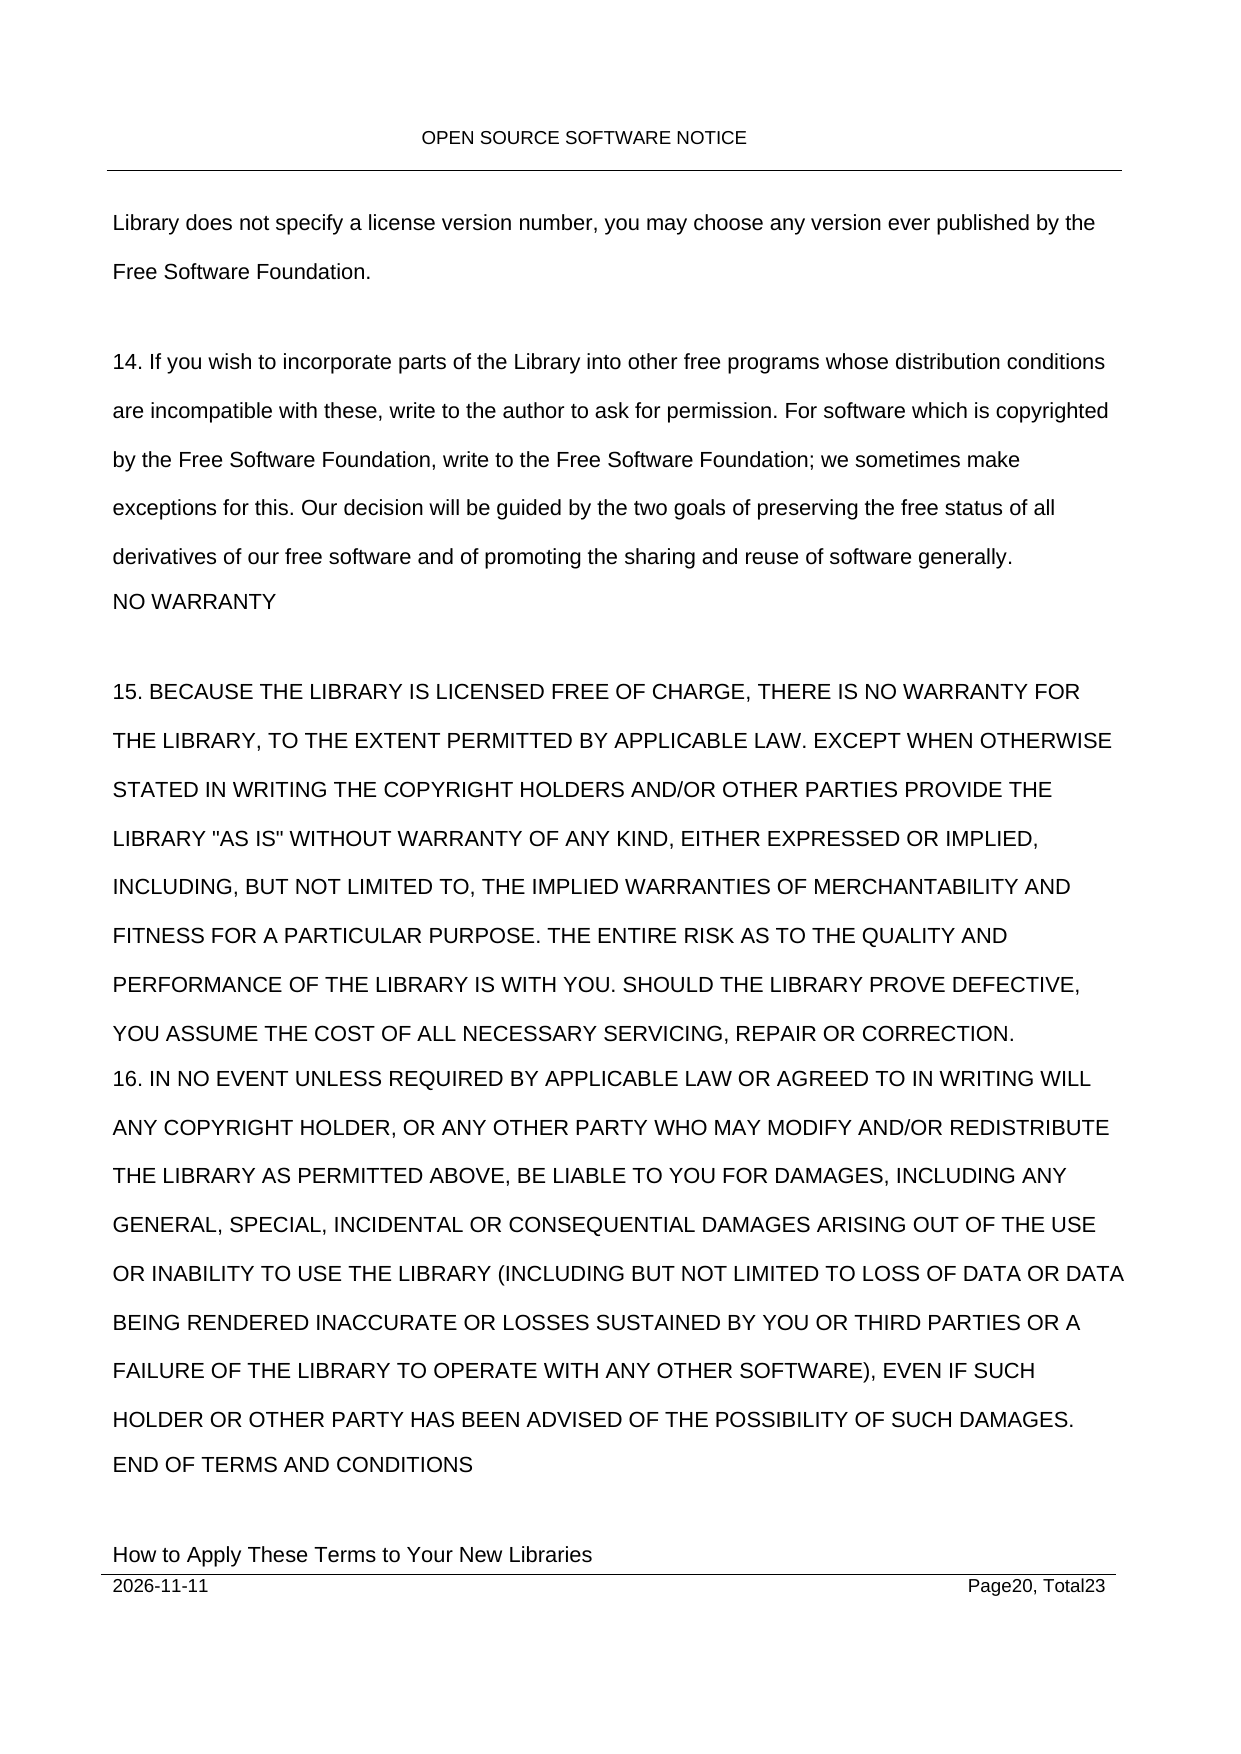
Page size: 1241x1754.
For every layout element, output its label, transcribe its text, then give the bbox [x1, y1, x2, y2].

text How to Apply These Terms to Your New Libraries [112, 1538, 1128, 1571]
text 14. If you wish to incorporate parts of the Library into other free programs whose distribution conditions are incompatible with these, write to the author to ask for permission. For software which is copyrighted by the Free Software Foundation, write to the Free Software Foundation; we sometimes make exceptions for this. Our decision will be guided by the two goals of preserving the free status of all derivatives of our free software and of promoting the sharing and reuse of software generally. [112, 345, 1128, 573]
text 16. IN NO EVENT UNLESS REQUIRED BY APPLICABLE LAW OR AGREED TO IN WRITING WILL ANY COPYRIGHT HOLDER, OR ANY OTHER PARTY WHO MAY MODIFY AND/OR REDISTRIBUTE THE LIBRARY AS PERMITTED ABOVE, BE LIABLE TO YOU FOR DAMAGES, INCLUDING ANY GENERAL, SPECIAL, INCIDENTAL OR CONSEQUENTIAL DAMAGES ARISING OUT OF THE USE OR INABILITY TO USE THE LIBRARY (INCLUDING BUT NOT LIMITED TO LOSS OF DATA OR DATA BEING RENDERED INACCURATE OR LOSSES SUSTAINED BY YOU OR THIRD PARTIES OR A FAILURE OF THE LIBRARY TO OPERATE WITH ANY OTHER SOFTWARE), EVEN IF SUCH HOLDER OR OTHER PARTY HAS BEEN ADVISED OF THE POSSIBILITY OF SUCH DAMAGES. [112, 1062, 1128, 1436]
text END OF TERMS AND CONDITIONS [112, 1448, 1128, 1481]
text NO WARRANTY [112, 585, 1128, 618]
text 15. BECAUSE THE LIBRARY IS LICENSED FREE OF CHARGE, THERE IS NO WARRANTY FOR THE LIBRARY, TO THE EXTENT PERMITTED BY APPLICABLE LAW. EXCEPT WHEN OTHERWISE STATED IN WRITING THE COPYRIGHT HOLDERS AND/OR OTHER PARTIES PROVIDE THE LIBRARY "AS IS" WITHOUT WARRANTY OF ANY KIND, EITHER EXPRESSED OR IMPLIED, INCLUDING, BUT NOT LIMITED TO, THE IMPLIED WARRANTIES OF MERCHANTABILITY AND FITNESS FOR A PARTICULAR PURPOSE. THE ENTIRE RISK AS TO THE QUALITY AND PERFORMANCE OF THE LIBRARY IS WITH YOU. SHOULD THE LIBRARY PROVE DEFECTIVE, YOU ASSUME THE COST OF ALL NECESSARY SERVICING, REPAIR OR CORRECTION. [112, 676, 1128, 1049]
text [112, 206, 1128, 288]
